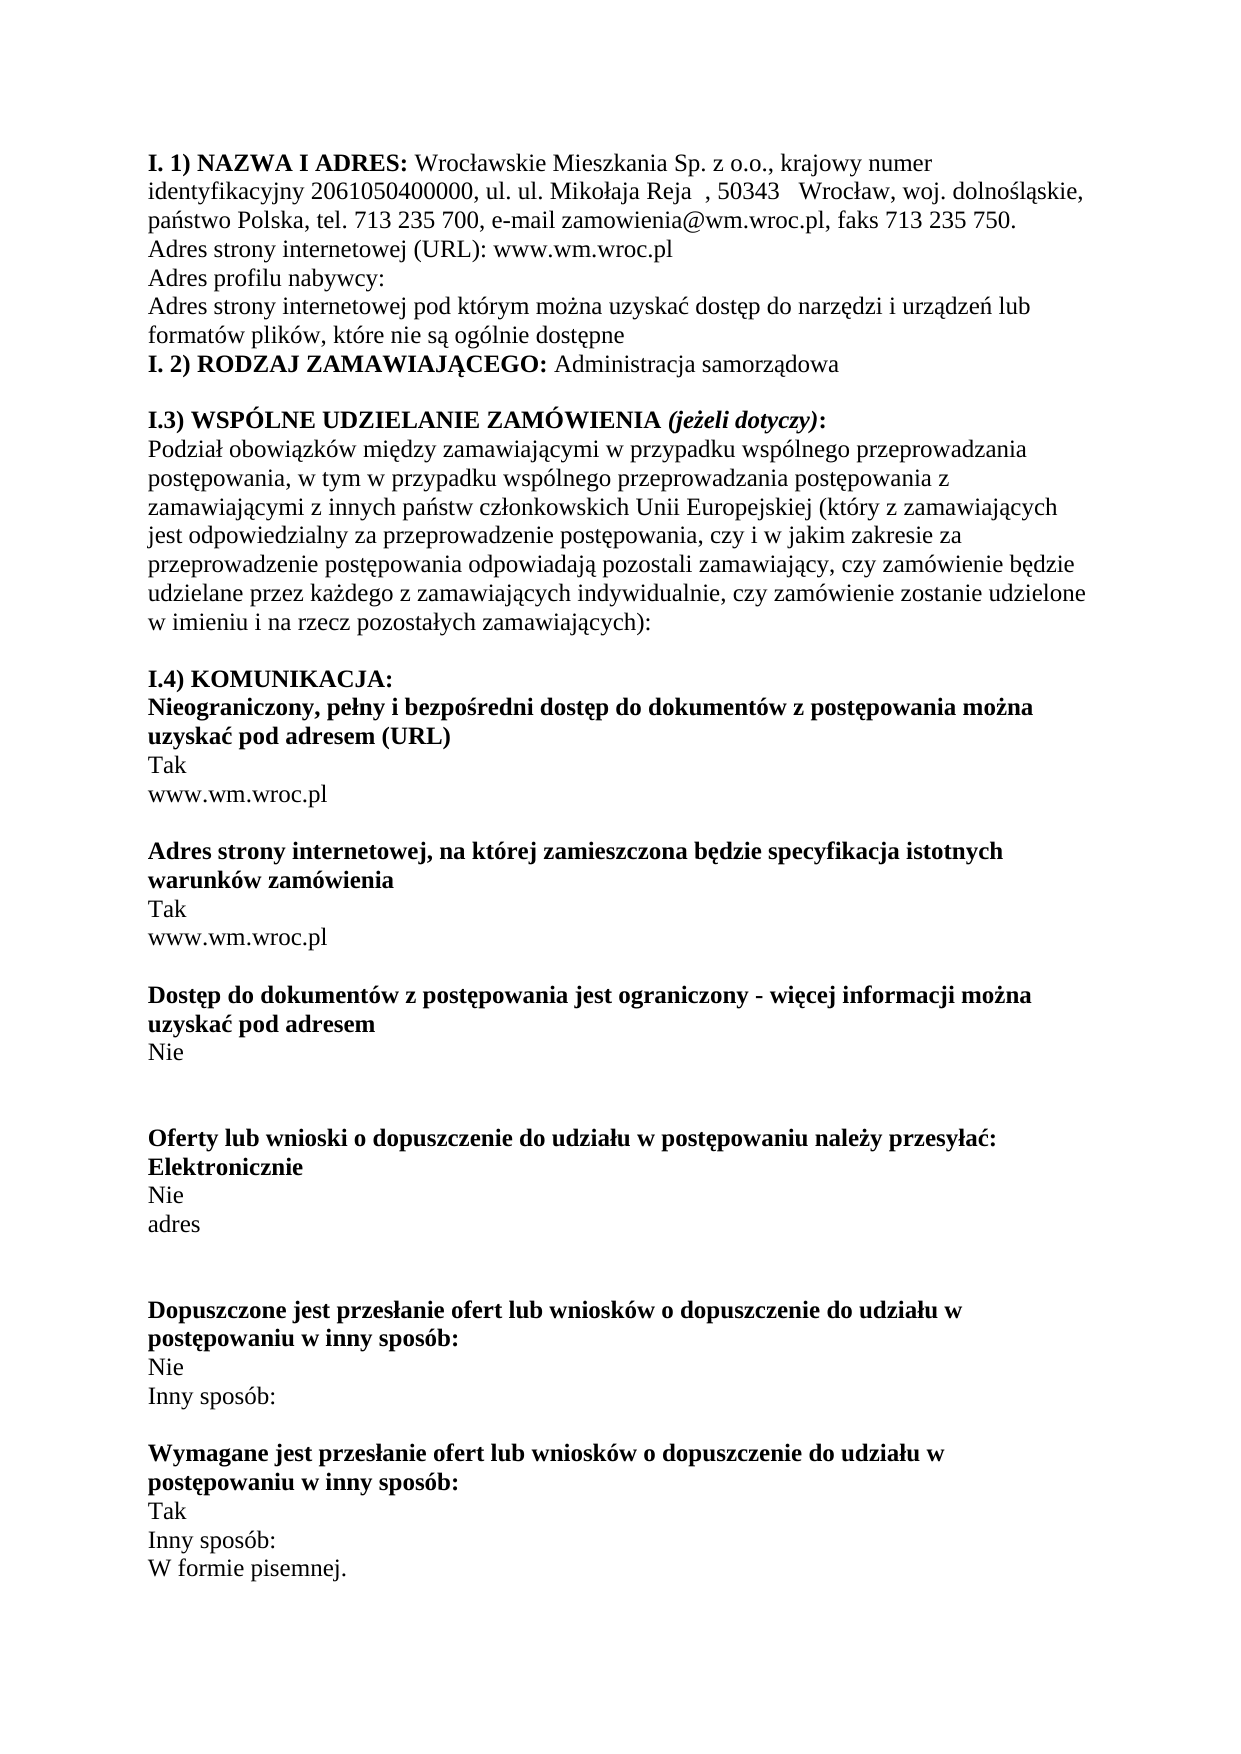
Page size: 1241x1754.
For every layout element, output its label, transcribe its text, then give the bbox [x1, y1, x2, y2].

text I.3) WSPÓLNE UDZIELANIE ZAMÓWIENIA (jeżeli dotyczy): [148, 406, 1093, 434]
text Adres strony internetowej, na której zamieszczona będzie specyfikacja istotnych warunków zamówienia [148, 807, 1093, 894]
text I. 2) RODZAJ ZAMAWIAJĄCEGO: Administracja samorządowa [148, 349, 1093, 406]
text Dostęp do dokumentów z postępowania jest ograniczony - więcej informacji można uzyskać pod adresem [148, 951, 1093, 1037]
text I. 1) NAZWA I ADRES: Wrocławskie Mieszkania Sp. z o.o., krajowy numer identyfikacyjny 2061050400000, ul. ul. Mikołaja Reja , 50343 Wrocław, woj. dolnośląskie, państwo Polska, tel. 713 235 700, e-mail zamowienia@wm.wroc.pl, faks 713 235 750. Adres strony internetowej (URL): www.wm.wroc.pl Adres profilu nabywcy: Adres strony internetowej pod którym można uzyskać dostęp do narzędzi i urządzeń lub formatów plików, które nie są ogólnie dostępne [148, 148, 1093, 349]
text I.4) KOMUNIKACJA: Nieograniczony, pełny i bezpośredni dostęp do dokumentów z postępowania można uzyskać pod adresem (URL) [148, 664, 1093, 750]
text Tak www.wm.wroc.pl [148, 750, 1093, 807]
text Podział obowiązków między zamawiającymi w przypadku wspólnego przeprowadzania postępowania, w tym w przypadku wspólnego przeprowadzania postępowania z zamawiającymi z innych państw członkowskich Unii Europejskiej (który z zamawiających jest odpowiedzialny za przeprowadzenie postępowania, czy i w jakim zakresie za przeprowadzenie postępowania odpowiadają pozostali zamawiający, czy zamówienie będzie udzielane przez każdego z zamawiających indywidualnie, czy zamówienie zostanie udzielone w imieniu i na rzecz pozostałych zamawiających): [148, 434, 1093, 664]
text Oferty lub wnioski o dopuszczenie do udziału w postępowaniu należy przesyłać: Elektronicznie [148, 1094, 1093, 1180]
text Nie adres [148, 1180, 1093, 1266]
text Nie [148, 1037, 1093, 1094]
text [148, 1295, 1093, 1582]
text Tak www.wm.wroc.pl [148, 894, 1093, 951]
